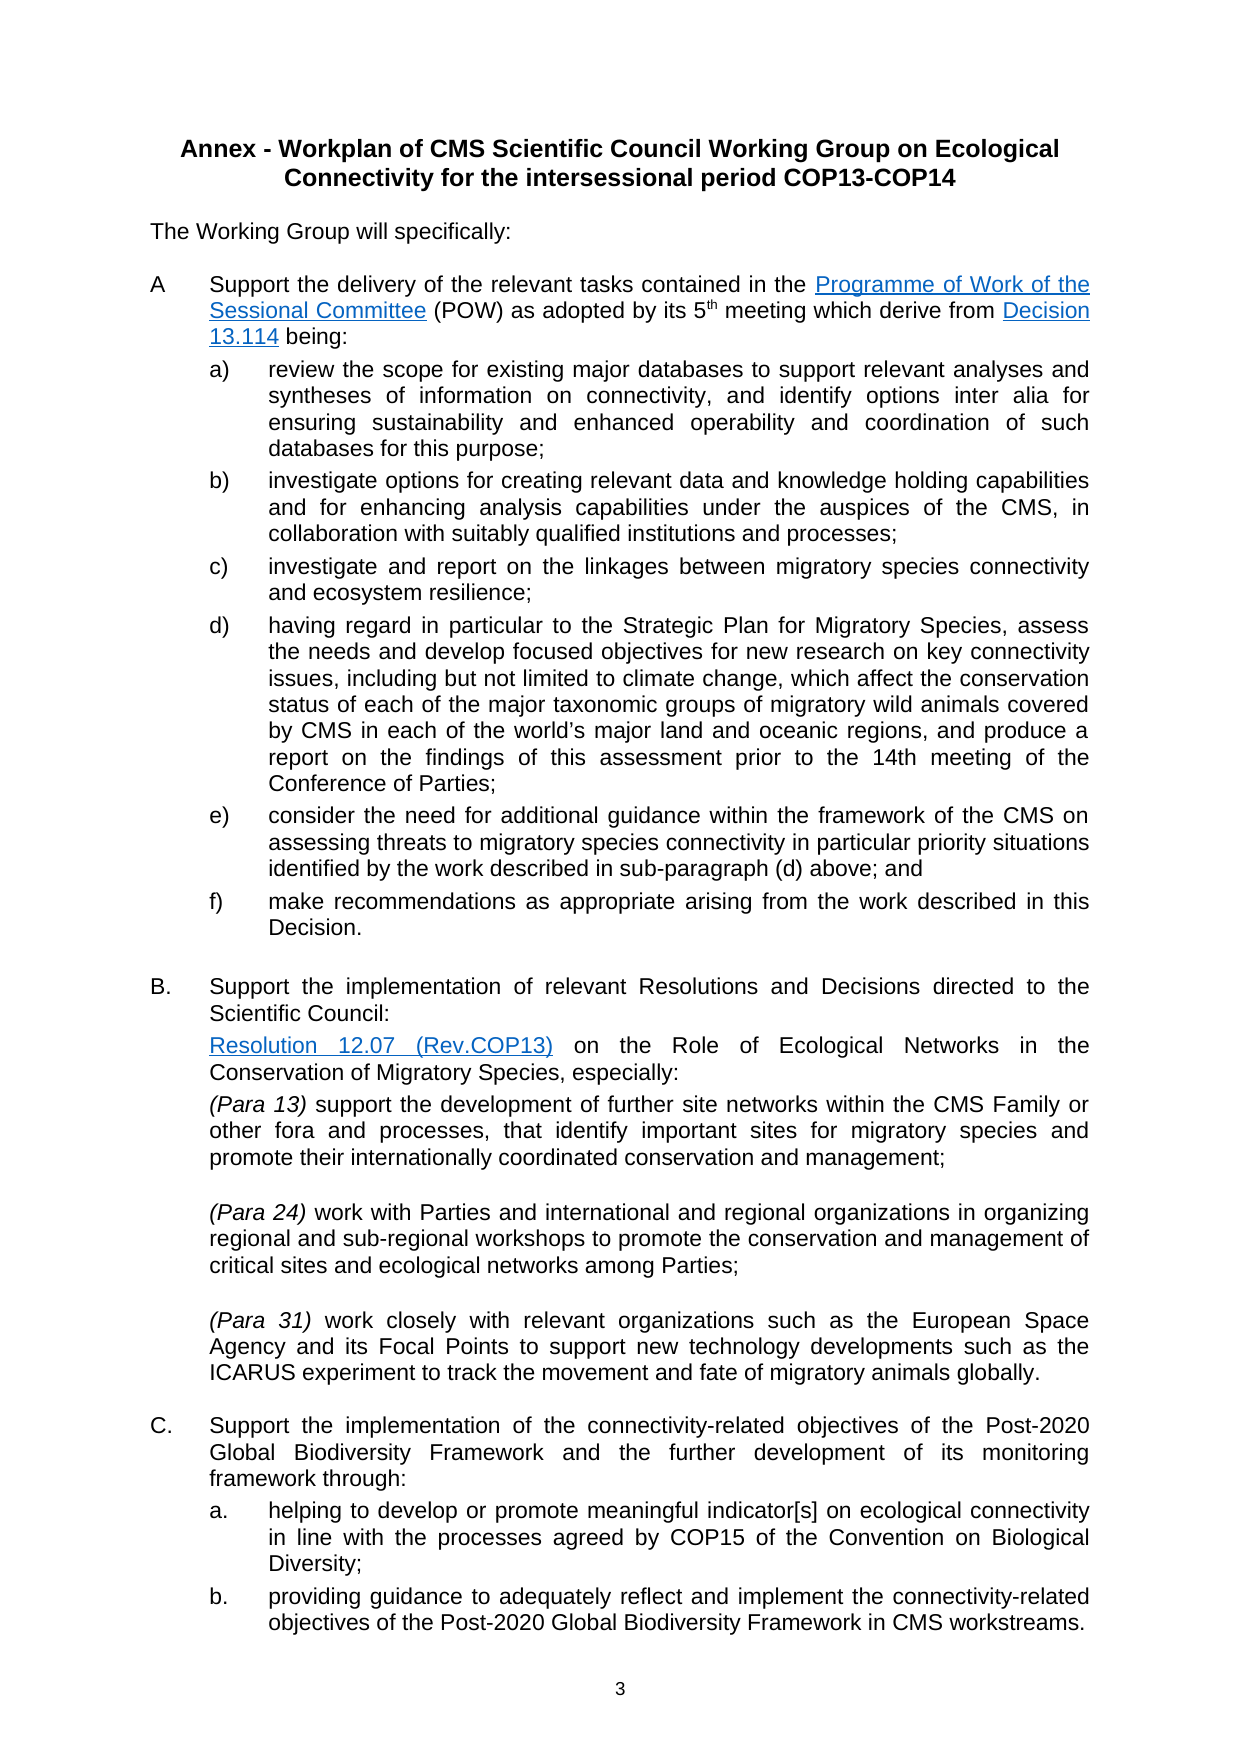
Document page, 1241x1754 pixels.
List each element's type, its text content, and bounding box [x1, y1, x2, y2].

text f) make recommendations as appropriate arising from the work described in this Decision. [209, 888, 1090, 941]
text (Para 13) support the development of further site networks within the CMS Family or other fora and processes, that identify important sites for migratory species and promote their internationally coordinated conservation and management; [209, 1091, 1090, 1170]
text b. providing guidance to adequately reflect and implement the connectivity-related objectives of the Post-2020 Global Biodiversity Framework in CMS workstreams. [209, 1583, 1090, 1635]
text a) review the scope for existing major databases to support relevant analyses and syntheses of information on connectivity, and identify options inter alia for ensuring sustainability and enhanced operability and coordination of such databases for this purpose; [209, 356, 1090, 461]
text C. Support the implementation of the connectivity-related objectives of the Post-2020 Global Biodiversity Framework and the further development of its monitoring framework through: [150, 1412, 1090, 1491]
text A Support the delivery of the relevant tasks contained in the Programme of Work of the Sessional Committee (POW) as adopted by its 5th meeting which derive from Decision 13.114 being: [150, 271, 1090, 349]
text The Working Group will specifically: [150, 218, 1090, 244]
text a. helping to develop or promote meaningful indicator[s] on ecological connectivity in line with the processes agreed by COP15 of the Convention on Biological Diversity; [209, 1497, 1090, 1576]
text (Para 24) work with Parties and international and regional organizations in organizing regional and sub-regional workshops to promote the conservation and management of critical sites and ecological networks among Parties; [209, 1199, 1090, 1278]
text B. Support the implementation of relevant Resolutions and Decisions directed to the Scientific Council: [150, 973, 1090, 1026]
text e) consider the need for additional guidance within the framework of the CMS on assessing threats to migratory species connectivity in particular priority situations identified by the work described in sub-paragraph (d) above; and [209, 802, 1090, 882]
text b) investigate options for creating relevant data and knowledge holding capabilities and for enhancing analysis capabilities under the auspices of the CMS, in collaboration with suitably qualified institutions and processes; [209, 467, 1090, 547]
text (Para 31) work closely with relevant organizations such as the European Space Agency and its Focal Points to support new technology developments such as the ICARUS experiment to track the movement and fate of migratory animals globally. [209, 1307, 1090, 1386]
list Resolution 12.07 (Rev.COP13) on the Role of Ecological Networks in the Conservation of Migratory Species, especially: [209, 1032, 1090, 1085]
text c) investigate and report on the linkages between migratory species connectivity and ecosystem resilience; [209, 553, 1090, 606]
text Annex - Workplan of CMS Scientific Council Working Group on Ecological Connectivity for the intersessional period COP13-COP14 [150, 134, 1090, 191]
text d) having regard in particular to the Strategic Plan for Migratory Species, assess the needs and develop focused objectives for new research on key connectivity issues, including but not limited to climate change, which affect the conservation status of each of the major taxonomic groups of migratory wild animals covered by CMS in each of the world’s major land and oceanic regions, and produce a report on the findings of this assessment prior to the 14th meeting of the Conference of Parties; [209, 612, 1090, 796]
